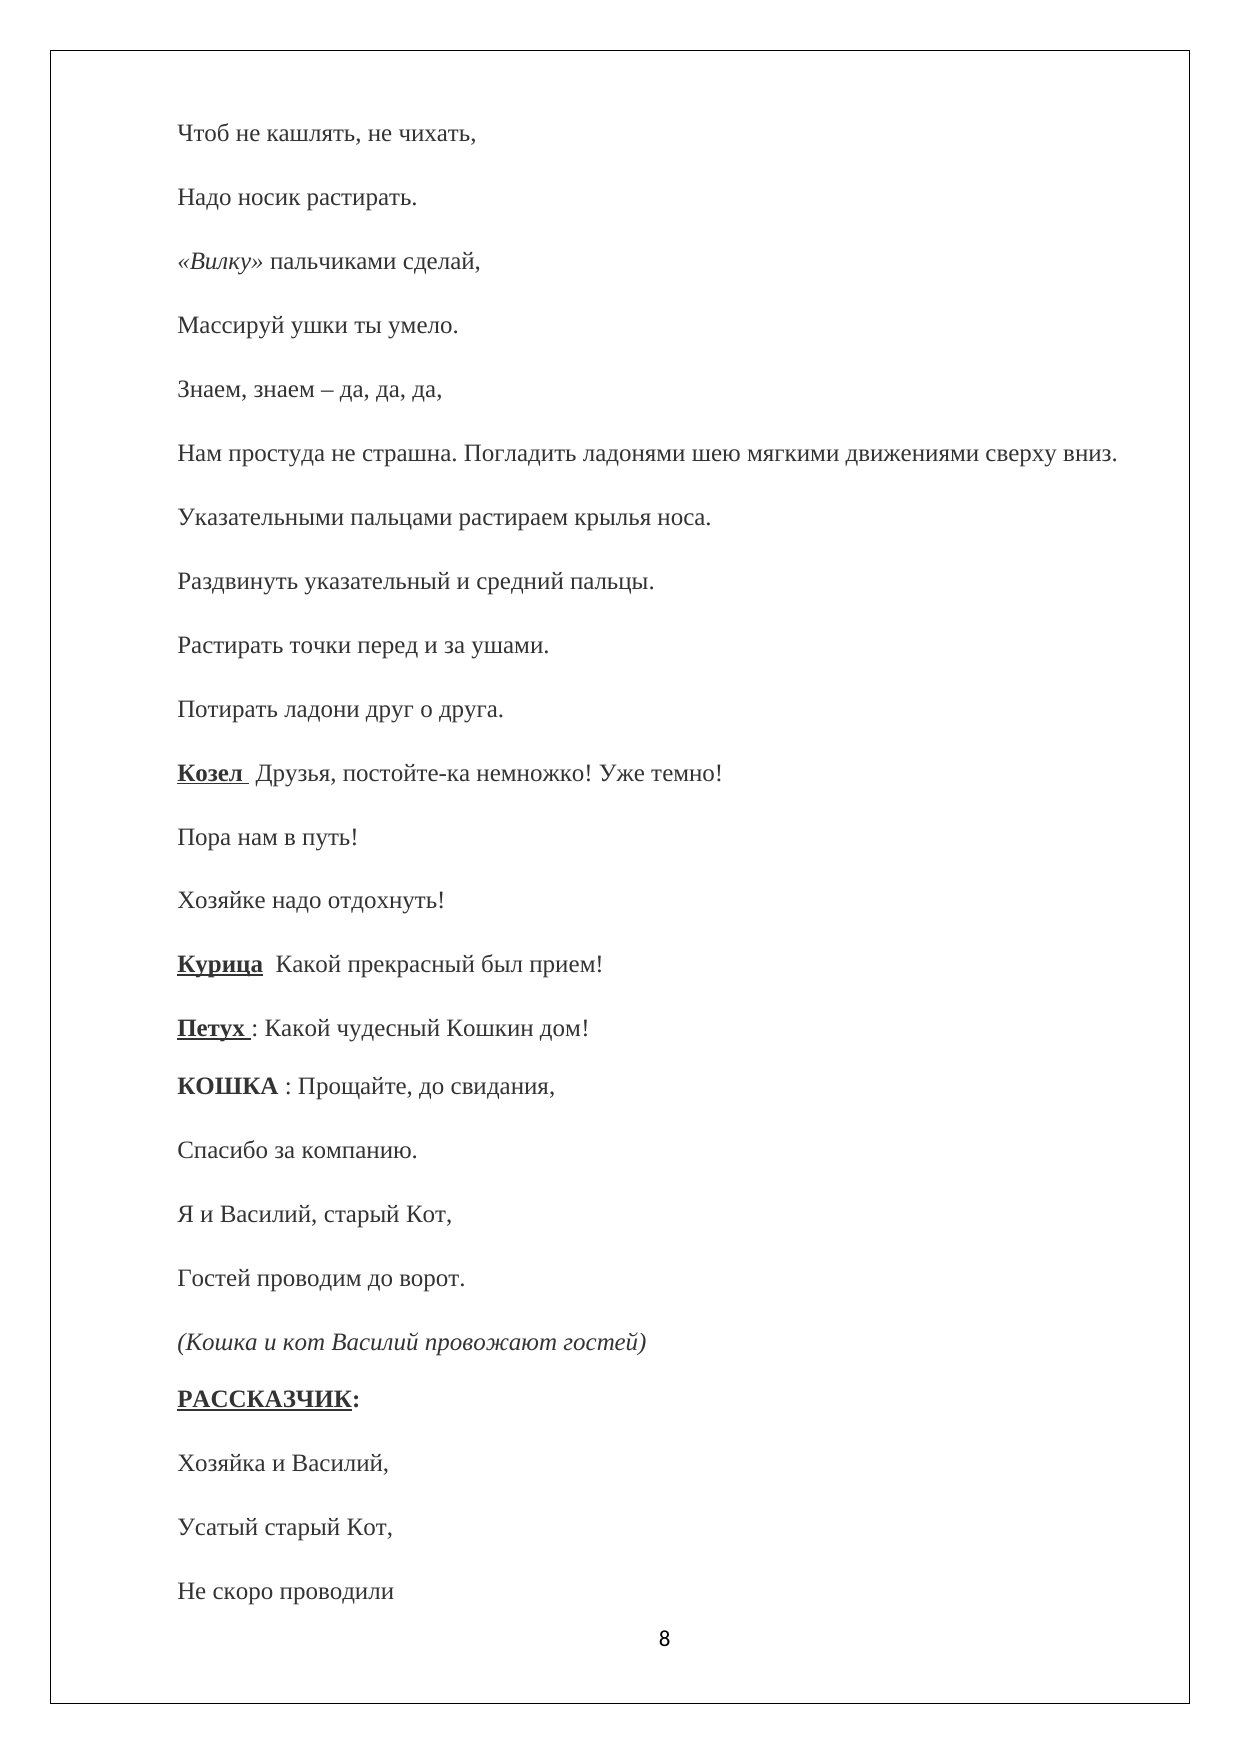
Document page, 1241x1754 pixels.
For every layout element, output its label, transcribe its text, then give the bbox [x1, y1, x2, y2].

text Надо носик растирать. [177, 182, 1152, 211]
text Курица Какой прекрасный был прием! [177, 949, 1152, 978]
text Спасибо за компанию. [177, 1135, 1152, 1164]
text Растирать точки перед и за ушами. [177, 630, 1152, 658]
text Усатый старый Кот, [177, 1512, 1152, 1541]
text Петух : Какой чудесный Кошкин дом! [177, 1013, 1152, 1042]
text Пора нам в путь! [177, 822, 1152, 850]
text Нам простуда не страшна. Погладить ладонями шею мягкими движениями сверху вниз. [177, 438, 1152, 467]
text Хозяйка и Василий, [177, 1448, 1152, 1477]
text Чтоб не кашлять, не чихать, [177, 118, 1152, 147]
text Не скоро проводили [177, 1576, 1152, 1605]
text (Кошка и кот Василий провожают гостей) [177, 1327, 1152, 1356]
text Массируй ушки ты умело. [177, 310, 1152, 339]
text Хозяйке надо отдохнуть! [177, 886, 1152, 914]
text РАССКАЗЧИК: [177, 1384, 1152, 1413]
text Знаем, знаем – да, да, да, [177, 374, 1152, 403]
text Козел Друзья, постойте-ка немножко! Уже темно! [177, 758, 1152, 786]
text «Вилку» пальчиками сделай, [177, 246, 1152, 275]
text Гостей проводим до ворот. [177, 1263, 1152, 1292]
text КОШКА : Прощайте, до свидания, [177, 1071, 1152, 1100]
text Я и Василий, старый Кот, [177, 1199, 1152, 1228]
text Раздвинуть указательный и средний пальцы. [177, 566, 1152, 594]
text Потирать ладони друг о друга. [177, 694, 1152, 722]
text Указательными пальцами растираем крылья носа. [177, 502, 1152, 531]
